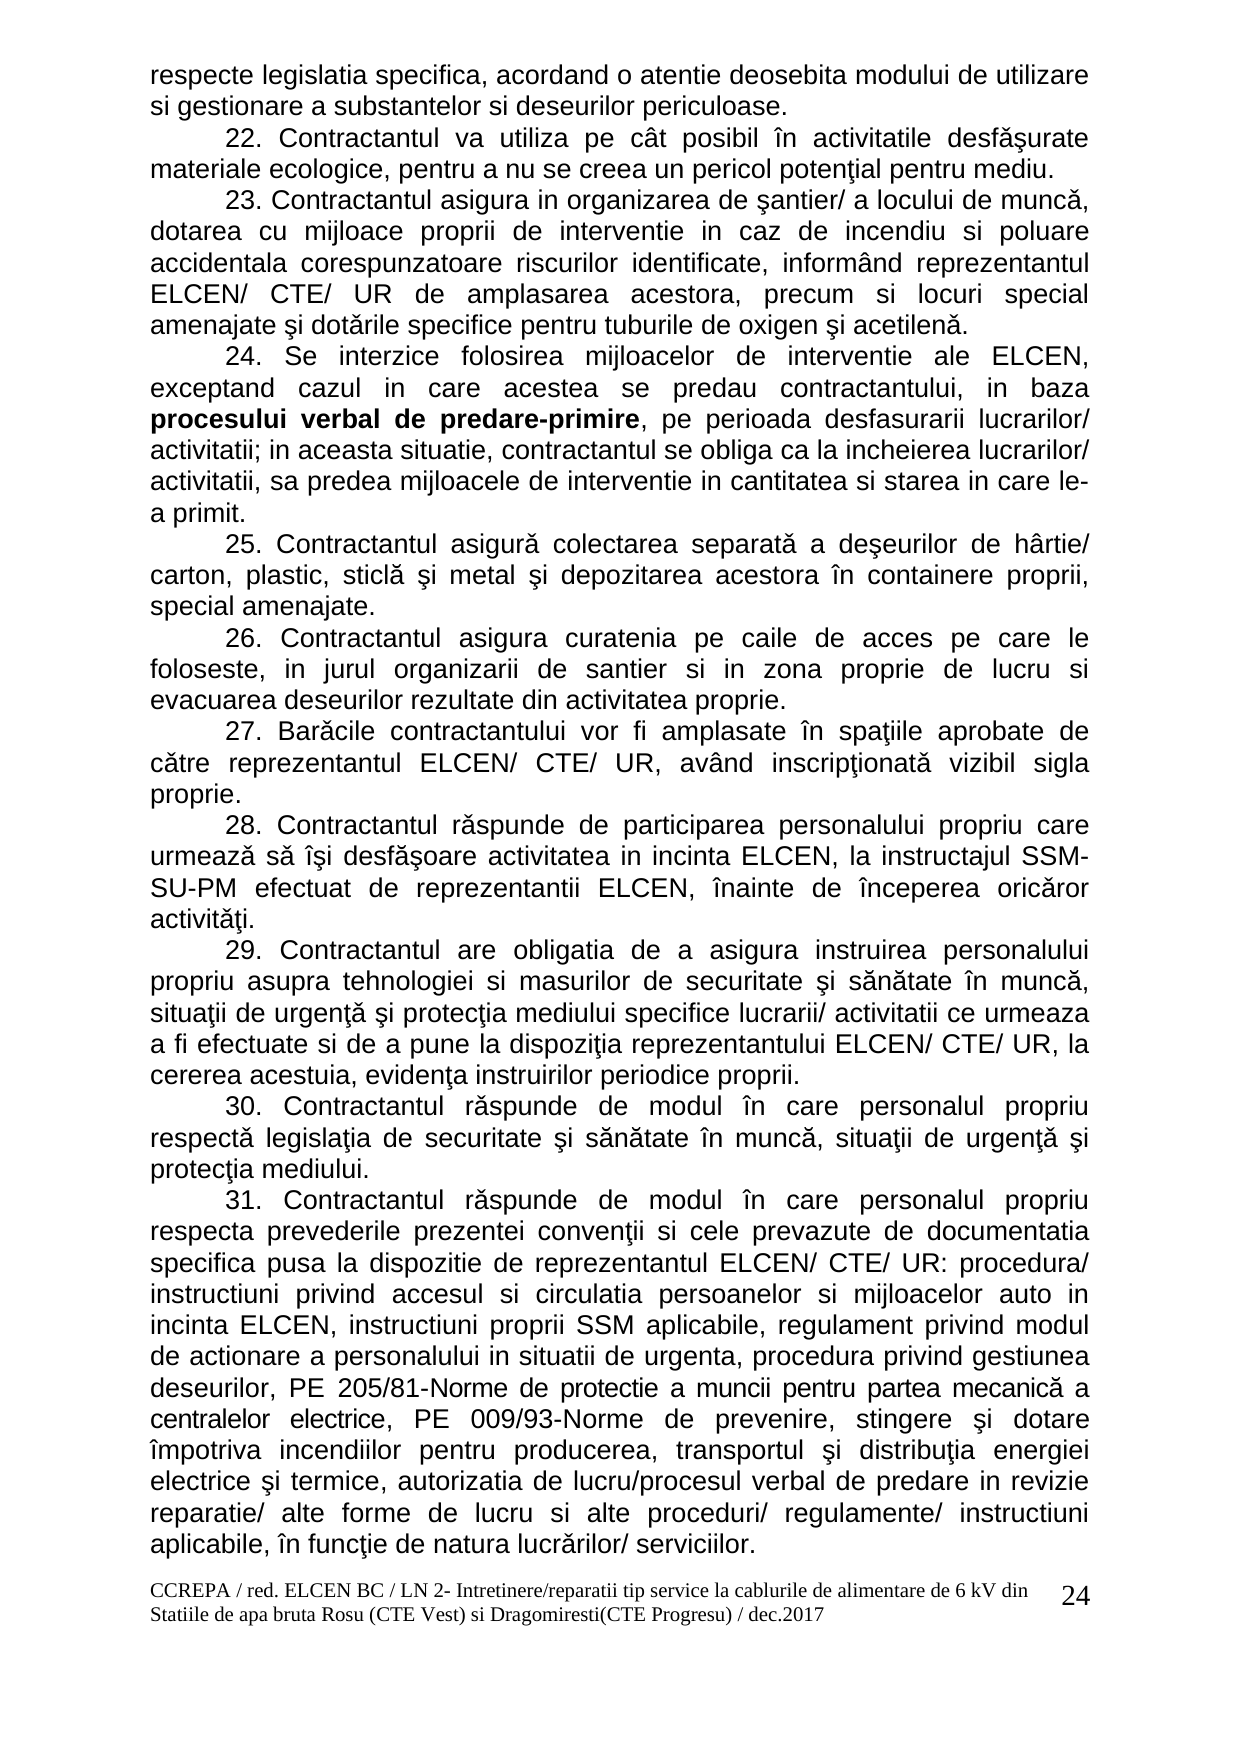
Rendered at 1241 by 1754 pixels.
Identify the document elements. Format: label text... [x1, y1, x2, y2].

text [150, 59, 1090, 122]
text 22. Contractantul va utiliza pe cât posibil în activitatile desfǎşurate materiale ecologice, pentru a nu se creea un pericol potenţial pentru mediu. [150, 122, 1090, 184]
text 28. Contractantul rǎspunde de participarea personalului propriu care urmeazǎ sǎ îşi desfăşoare activitatea in incinta ELCEN, la instructajul SSM-SU-PM efectuat de reprezentantii ELCEN, înainte de începerea oricǎror activitǎţi. [150, 809, 1090, 934]
text 23. Contractantul asigura in organizarea de şantier/ a locului de muncǎ, dotarea cu mijloace proprii de interventie in caz de incendiu si poluare accidentala corespunzatoare riscurilor identificate, informând reprezentantul ELCEN/ CTE/ UR de amplasarea acestora, precum si locuri special amenajate şi dotǎrile specifice pentru tuburile de oxigen şi acetilenǎ. [150, 184, 1090, 340]
text 30. Contractantul rǎspunde de modul în care personalul propriu respectǎ legislaţia de securitate şi sănătate în muncă, situaţii de urgenţǎ şi protecţia mediului. [150, 1090, 1090, 1184]
text 24. Se interzice folosirea mijloacelor de interventie ale ELCEN, exceptand cazul in care acestea se predau contractantului, in baza procesului verbal de predare-primire, pe perioada desfasurarii lucrarilor/ activitatii; in aceasta situatie, contractantul se obliga ca la incheierea lucrarilor/ activitatii, sa predea mijloacele de interventie in cantitatea si starea in care le-a primit. [150, 340, 1090, 528]
text 26. Contractantul asigura curatenia pe caile de acces pe care le foloseste, in jurul organizarii de santier si in zona proprie de lucru si evacuarea deseurilor rezultate din activitatea proprie. [150, 622, 1090, 715]
text 27. Barǎcile contractantului vor fi amplasate în spaţiile aprobate de cǎtre reprezentantul ELCEN/ CTE/ UR, având inscripţionatǎ vizibil sigla proprie. [150, 715, 1090, 809]
text 29. Contractantul are obligatia de a asigura instruirea personalului propriu asupra tehnologiei si masurilor de securitate şi sănătate în muncă, situaţii de urgenţǎ şi protecţia mediului specifice lucrarii/ activitatii ce urmeaza a fi efectuate si de a pune la dispoziţia reprezentantului ELCEN/ CTE/ UR, la cererea acestuia, evidenţa instruirilor periodice proprii. [150, 934, 1090, 1090]
text 25. Contractantul asigurǎ colectarea separatǎ a deşeurilor de hârtie/ carton, plastic, sticlă şi metal şi depozitarea acestora în containere proprii, special amenajate. [150, 528, 1090, 622]
text 31. Contractantul rǎspunde de modul în care personalul propriu respecta prevederile prezentei convenţii si cele prevazute de documentatia specifica pusa la dispozitie de reprezentantul ELCEN/ CTE/ UR: procedura/ instructiuni privind accesul si circulatia persoanelor si mijloacelor auto in incinta ELCEN, instructiuni proprii SSM aplicabile, regulament privind modul de actionare a personalului in situatii de urgenta, procedura privind gestiunea deseurilor, PE 205/81-Norme de protectie a muncii pentru partea mecanică a centralelor electrice, PE 009/93-Norme de prevenire, stingere şi dotare împotriva incendiilor pentru producerea, transportul şi distribuţia energiei electrice şi termice, autorizatia de lucru/procesul verbal de predare in revizie reparatie/ alte forme de lucru si alte proceduri/ regulamente/ instructiuni aplicabile, în funcţie de natura lucrǎrilor/ serviciilor. [150, 1184, 1090, 1559]
